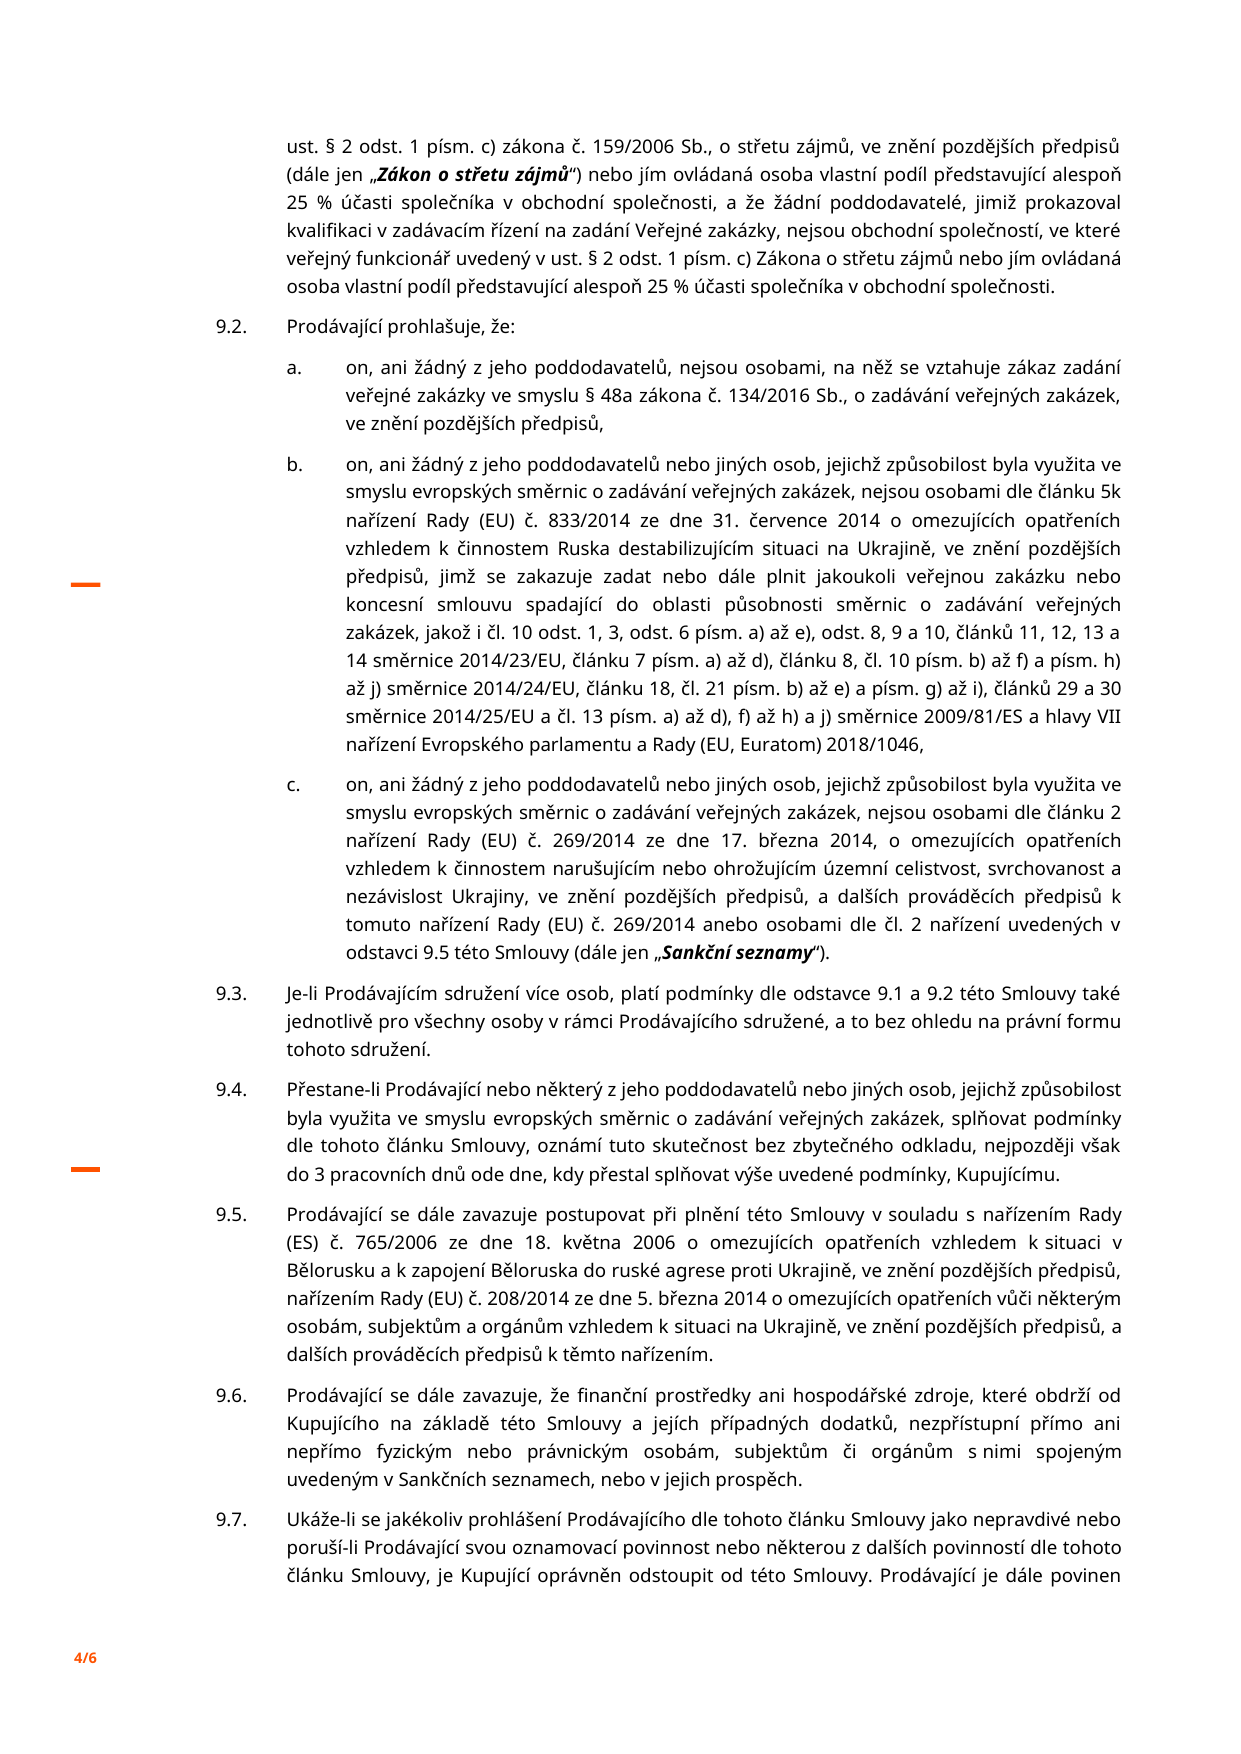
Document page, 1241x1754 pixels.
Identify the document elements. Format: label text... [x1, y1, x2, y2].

text Prodávající prohlašuje, že: [216, 314, 1122, 339]
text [216, 1507, 1122, 1588]
text Prodávající se dále zavazuje postupovat při plnění této Smlouvy v souladu s nařízením Rady (ES) č. 765/2006 ze dne 18. května 2006 o omezujících opatřeních vzhledem k situaci v Bělorusku a k zapojení Běloruska do ruské agrese proti Ukrajině, ve znění pozdějších předpisů, nařízením Rady (EU) č. 208/2014 ze dne 5. března 2014 o omezujících opatřeních vůči některým osobám, subjektům a orgánům vzhledem k situaci na Ukrajině, ve znění pozdějších předpisů, a dalších prováděcích předpisů k těmto nařízením. [216, 1201, 1122, 1367]
text on, ani žádný z jeho poddodavatelů, nejsou osobami, na něž se vztahuje zákaz zadání veřejné zakázky ve smyslu § 48a zákona č. 134/2016 Sb., o zadávání veřejných zakázek, ve znění pozdějších předpisů, [286, 354, 1122, 436]
text on, ani žádný z jeho poddodavatelů nebo jiných osob, jejichž způsobilost byla využita ve smyslu evropských směrnic o zadávání veřejných zakázek, nejsou osobami dle článku 2 nařízení Rady (EU) č. 269/2014 ze dne 17. března 2014, o omezujících opatřeních vzhledem k činnostem narušujícím nebo ohrožujícím územní celistvost, svrchovanost a nezávislost Ukrajiny, ve znění pozdějších předpisů, a dalších prováděcích předpisů k tomuto nařízení Rady (EU) č. 269/2014 anebo osobami dle čl. 2 nařízení uvedených v odstavci 9.5 této Smlouvy (dále jen „Sankční seznamy“). [286, 772, 1122, 965]
text Prodávající se dále zavazuje, že finanční prostředky ani hospodářské zdroje, které obdrží od Kupujícího na základě této Smlouvy a jejích případných dodatků, nezpřístupní přímo ani nepřímo fyzickým nebo právnickým osobám, subjektům či orgánům s nimi spojeným uvedeným v Sankčních seznamech, nebo v jejich prospěch. [216, 1382, 1122, 1492]
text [216, 133, 1122, 299]
text Je-li Prodávajícím sdružení více osob, platí podmínky dle odstavce 9.1 a 9.2 této Smlouvy také jednotlivě pro všechny osoby v rámci Prodávajícího sdružené, a to bez ohledu na právní formu tohoto sdružení. [216, 980, 1122, 1062]
text on, ani žádný z jeho poddodavatelů nebo jiných osob, jejichž způsobilost byla využita ve smyslu evropských směrnic o zadávání veřejných zakázek, nejsou osobami dle článku 5k nařízení Rady (EU) č. 833/2014 ze dne 31. července 2014 o omezujících opatřeních vzhledem k činnostem Ruska destabilizujícím situaci na Ukrajině, ve znění pozdějších předpisů, jimž se zakazuje zadat nebo dále plnit jakoukoli veřejnou zakázku nebo koncesní smlouvu spadající do oblasti působnosti směrnic o zadávání veřejných zakázek, jakož i čl. 10 odst. 1, 3, odst. 6 písm. a) až e), odst. 8, 9 a 10, článků 11, 12, 13 a 14 směrnice 2014/23/EU, článku 7 písm. a) až d), článku 8, čl. 10 písm. b) až f) a písm. h) až j) směrnice 2014/24/EU, článku 18, čl. 21 písm. b) až e) a písm. g) až i), článků 29 a 30 směrnice 2014/25/EU a čl. 13 písm. a) až d), f) až h) a j) směrnice 2009/81/ES a hlavy VII nařízení Evropského parlamentu a Rady (EU, Euratom) 2018/1046, [286, 451, 1122, 757]
text Přestane-li Prodávající nebo některý z jeho poddodavatelů nebo jiných osob, jejichž způsobilost byla využita ve smyslu evropských směrnic o zadávání veřejných zakázek, splňovat podmínky dle tohoto článku Smlouvy, oznámí tuto skutečnost bez zbytečného odkladu, nejpozději však do 3 pracovních dnů ode dne, kdy přestal splňovat výše uvedené podmínky, Kupujícímu. [216, 1077, 1122, 1186]
